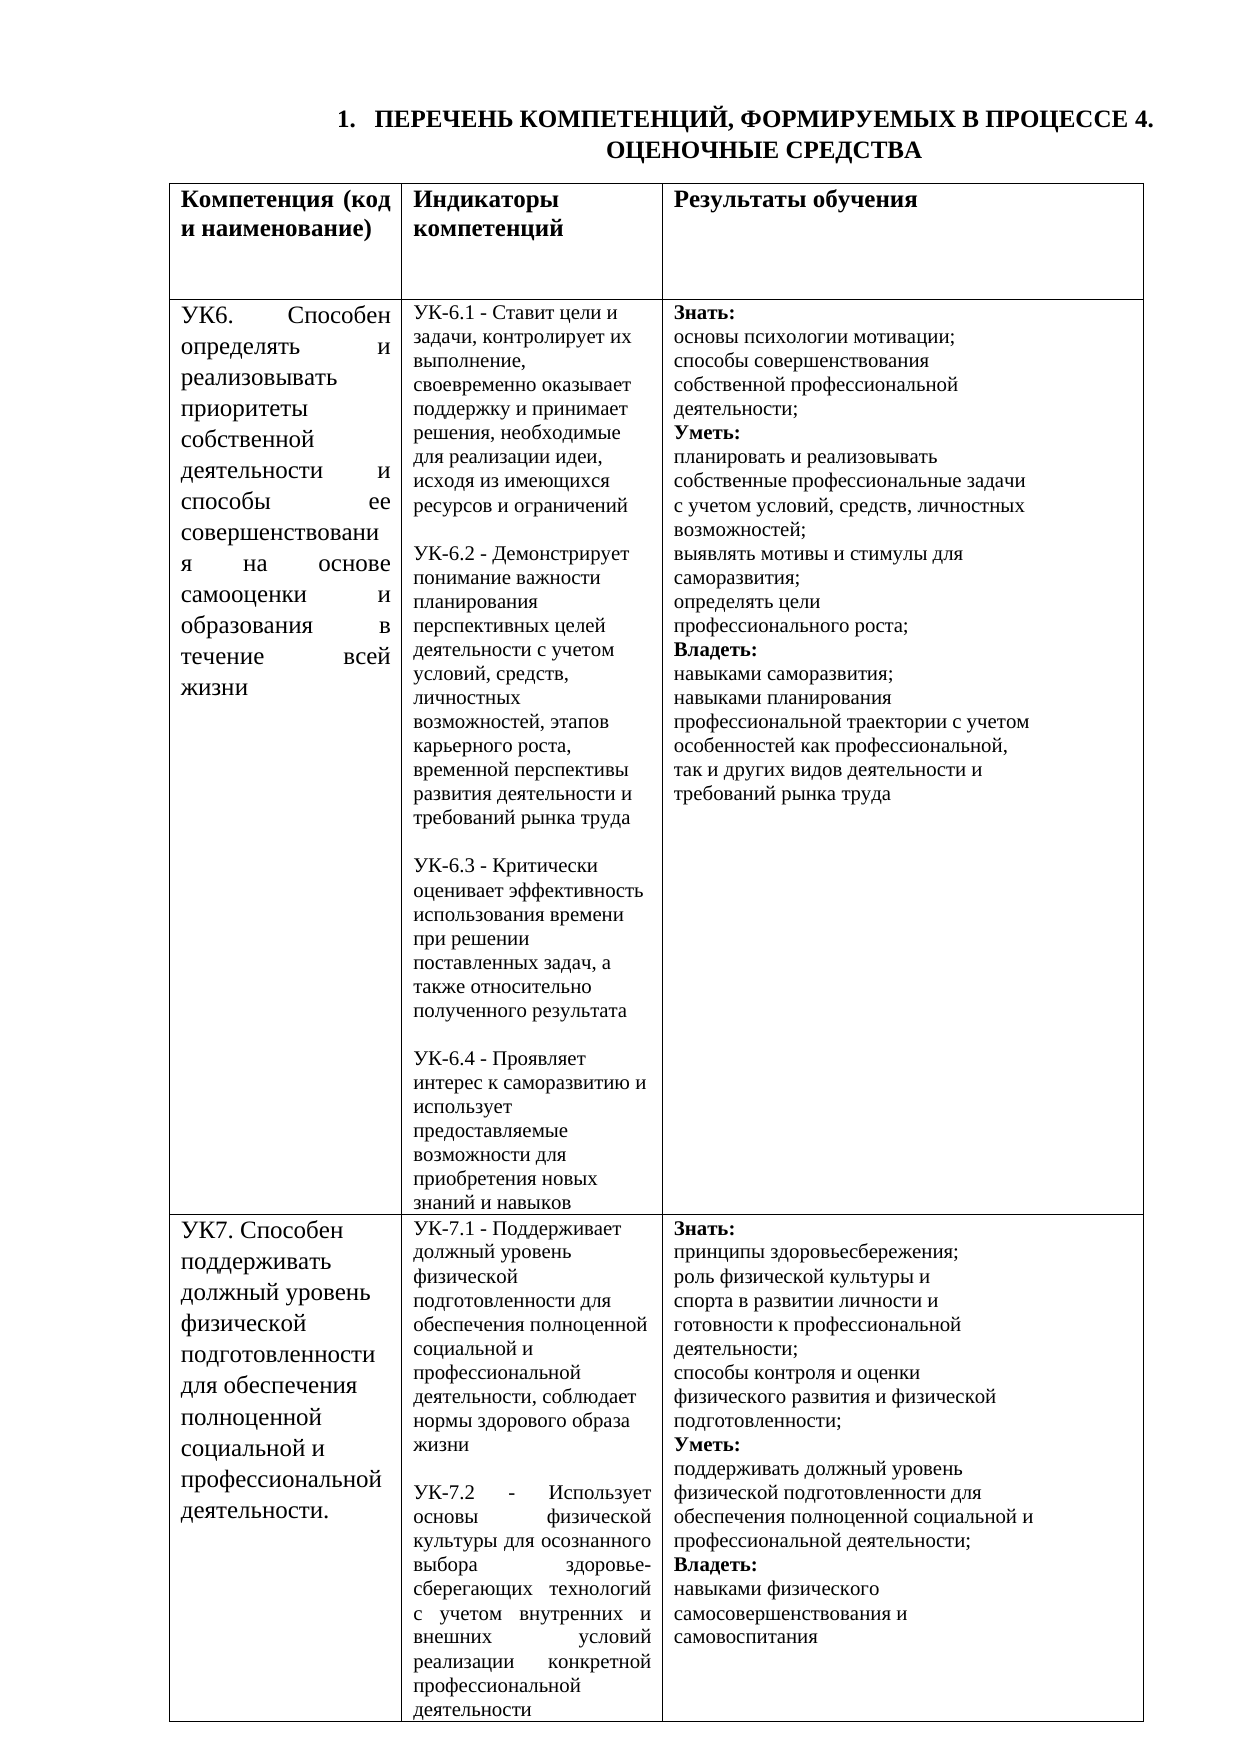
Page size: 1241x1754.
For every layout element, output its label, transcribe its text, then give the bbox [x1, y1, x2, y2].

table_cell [170, 1215, 401, 1721]
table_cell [663, 1215, 1143, 1721]
table_cell УК-6.1 - Ставит цели и задачи, контролирует их выполнение, своевременно оказывает поддержку и принимает решения, необходимые для реализации идеи, исходя из имеющихся ресурсов и ограничений УК-6.2 - Демонстрирует понимание важности планирования перспективных целей деятельности с учетом условий, средств, личностных возможностей, этапов карьерного роста, временной перспективы развития деятельности и требований рынка труда УК-6.3 - Критически оценивает эффективность использования времени при решении поставленных задач, а также относительно полученного результата УК-6.4 - Проявляет интерес к саморазвитию и использует предоставляемые возможности для приобретения новых знаний и навыков [402, 300, 662, 1214]
table_cell УК6. Способен определять и реализовывать приоритеты собственной деятельности и способы ее совершенствования на основе самооценки и образования в течение всей жизни [170, 300, 401, 1214]
table_header Индикаторы компетенций [402, 184, 662, 299]
table_cell Знать: основы психологии мотивации; способы совершенствования собственной профессиональной деятельности; Уметь: планировать и реализовывать собственные профессиональные задачи с учетом условий, средств, личностных возможностей; выявлять мотивы и стимулы для саморазвития; определять цели профессионального роста; Владеть: навыками саморазвития; навыками планирования профессиональной траектории с учетом особенностей как профессиональной, так и других видов деятельности и требований рынка труда [663, 300, 1143, 1214]
table_header Результаты обучения [663, 184, 1143, 299]
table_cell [402, 1215, 662, 1721]
list ПЕРЕЧЕНЬ КОМПЕТЕНЦИЙ, ФОРМИРУЕМЫХ В ПРОЦЕССЕ 4. ОЦЕНОЧНЫЕ СРЕДСТВА [331, 104, 1159, 164]
table_header Компетенция (код и наименование) [170, 184, 401, 299]
